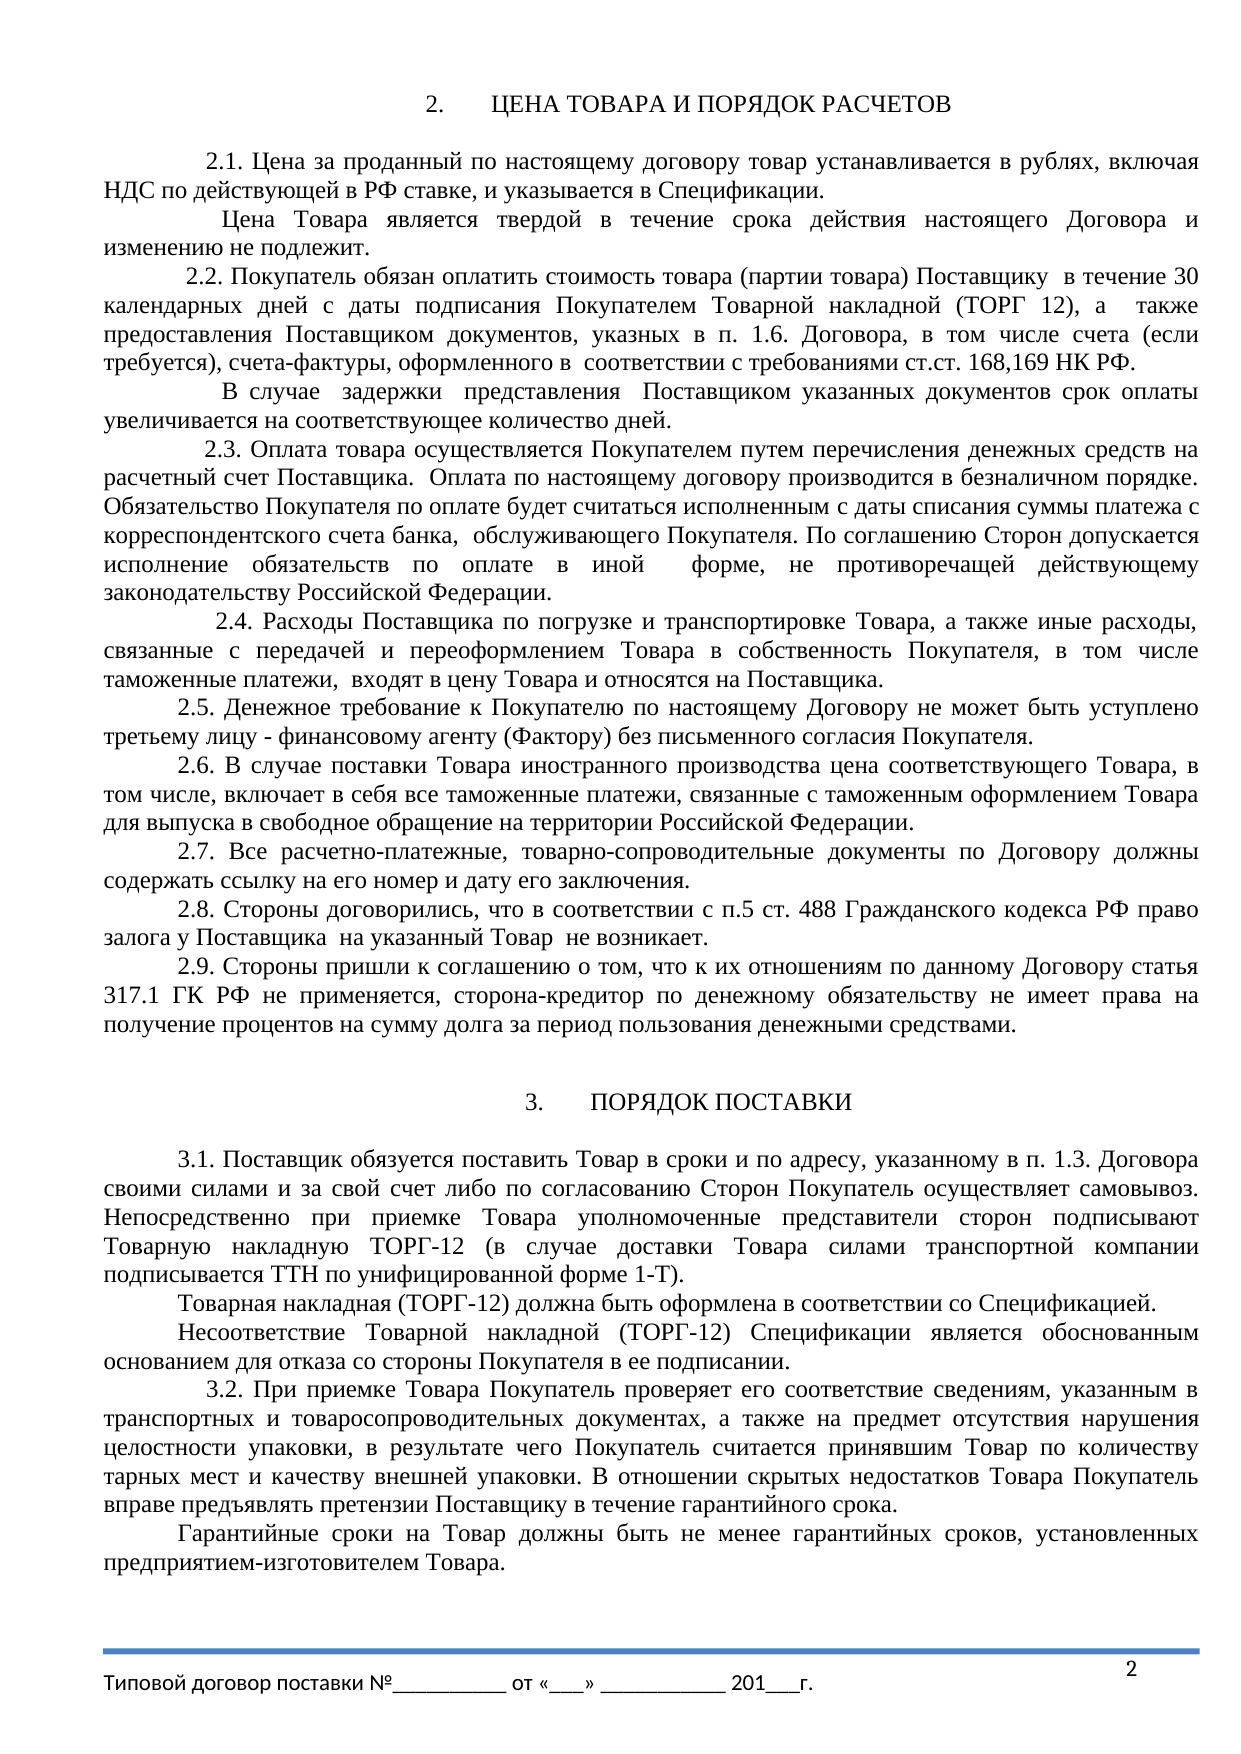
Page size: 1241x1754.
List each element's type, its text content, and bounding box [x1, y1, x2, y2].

text Несоответствие Товарной накладной (ТОРГ-12) Спецификации является обоснованным основанием для отказа со стороны Покупателя в ее подписании. [103, 1317, 1200, 1374]
text 2.6. В случае поставки Товара иностранного производства цена соответствующего Товара, в том числе, включает в себя все таможенные платежи, связанные с таможенным оформлением Товара для выпуска в свободное обращение на территории Российской Федерации. [103, 750, 1200, 836]
text 2.5. Денежное требование к Покупателю по настоящему Договору не может быть уступлено третьему лицу - финансовому агенту (Фактору) без письменного согласия Покупателя. [103, 692, 1200, 750]
list ПОРЯДОК ПОСТАВКИ [103, 1087, 1200, 1116]
text Цена Товара является твердой в течение срока действия настоящего Договора и изменению не подлежит. [103, 204, 1200, 261]
text Товарная накладная (ТОРГ-12) должна быть оформлена в соответствии со Спецификацией. [103, 1288, 1200, 1317]
text 2.8. Стороны договорились, что в соответствии с п.5 ст. 488 Гражданского кодекса РФ право залога у Поставщика на указанный Товар не возникает. [103, 894, 1200, 951]
text 3.1. Поставщик обязуется поставить Товар в сроки и по адресу, указанному в п. 1.3. Договора своими силами и за свой счет либо по согласованию Сторон Покупатель осуществляет самовывоз. Непосредственно при приемке Товара уполномоченные представители сторон подписывают Товарную накладную ТОРГ-12 (в случае доставки Товара силами транспортной компании подписывается ТТН по унифицированной форме 1-Т). [103, 1144, 1200, 1288]
text 2.2. Покупатель обязан оплатить стоимость товара (партии товара) Поставщику в течение 30 календарных дней с даты подписания Покупателем Товарной накладной (ТОРГ 12), а также предоставления Поставщиком документов, указных в п. 1.6. Договора, в том числе счета (если требуется), счета-фактуры, оформленного в соответствии с требованиями ст.ст. 168,169 НК РФ. [103, 261, 1200, 376]
text 2.4. Расходы Поставщика по погрузке и транспортировке Товара, а также иные расходы, связанные с передачей и переоформлением Товара в собственность Покупателя, в том числе таможенные платежи, входят в цену Товара и относятся на Поставщика. [103, 606, 1200, 692]
text 3.2. При приемке Товара Покупатель проверяет его соответствие сведениям, указанным в транспортных и товаросопроводительных документах, а также на предмет отсутствия нарушения целостности упаковки, в результате чего Покупатель считается принявшим Товар по количеству тарных мест и качеству внешней упаковки. В отношении скрытых недостатков Товара Покупатель вправе предъявлять претензии Поставщику в течение гарантийного срока. [103, 1374, 1200, 1518]
text В случае задержки представления Поставщиком указанных документов срок оплаты увеличивается на соответствующее количество дней. [103, 376, 1200, 434]
text 2.3. Оплата товара осуществляется Покупателем путем перечисления денежных средств на расчетный счет Поставщика. Оплата по настоящему договору производится в безналичном порядке. Обязательство Покупателя по оплате будет считаться исполненным c даты списания суммы платежа с корреспондентского счета банка, обслуживающего Покупателя. По соглашению Сторон допускается исполнение обязательств по оплате в иной форме, не противоречащей действующему законодательству Российской Федерации. [103, 434, 1200, 606]
text 2.1. Цена за проданный по настоящему договору товар устанавливается в рублях, включая НДС по действующей в РФ ставке, и указывается в Спецификации. [103, 146, 1200, 204]
list ЦЕНА ТОВАРА И ПОРЯДОК РАСЧЕТОВ [103, 89, 1200, 117]
text Гарантийные сроки на Товар должны быть не менее гарантийных сроков, установленных предприятием-изготовителем Товара. [103, 1518, 1200, 1576]
text 2.7. Все расчетно-платежные, товарно-сопроводительные документы по Договору должны содержать ссылку на его номер и дату его заключения. [103, 836, 1200, 894]
text 2.9. Стороны пришли к соглашению о том, что к их отношениям по данному Договору статья 317.1 ГК РФ не применяется, сторона-кредитор по денежному обязательству не имеет права на получение процентов на сумму долга за период пользования денежными средствами. [103, 951, 1200, 1037]
